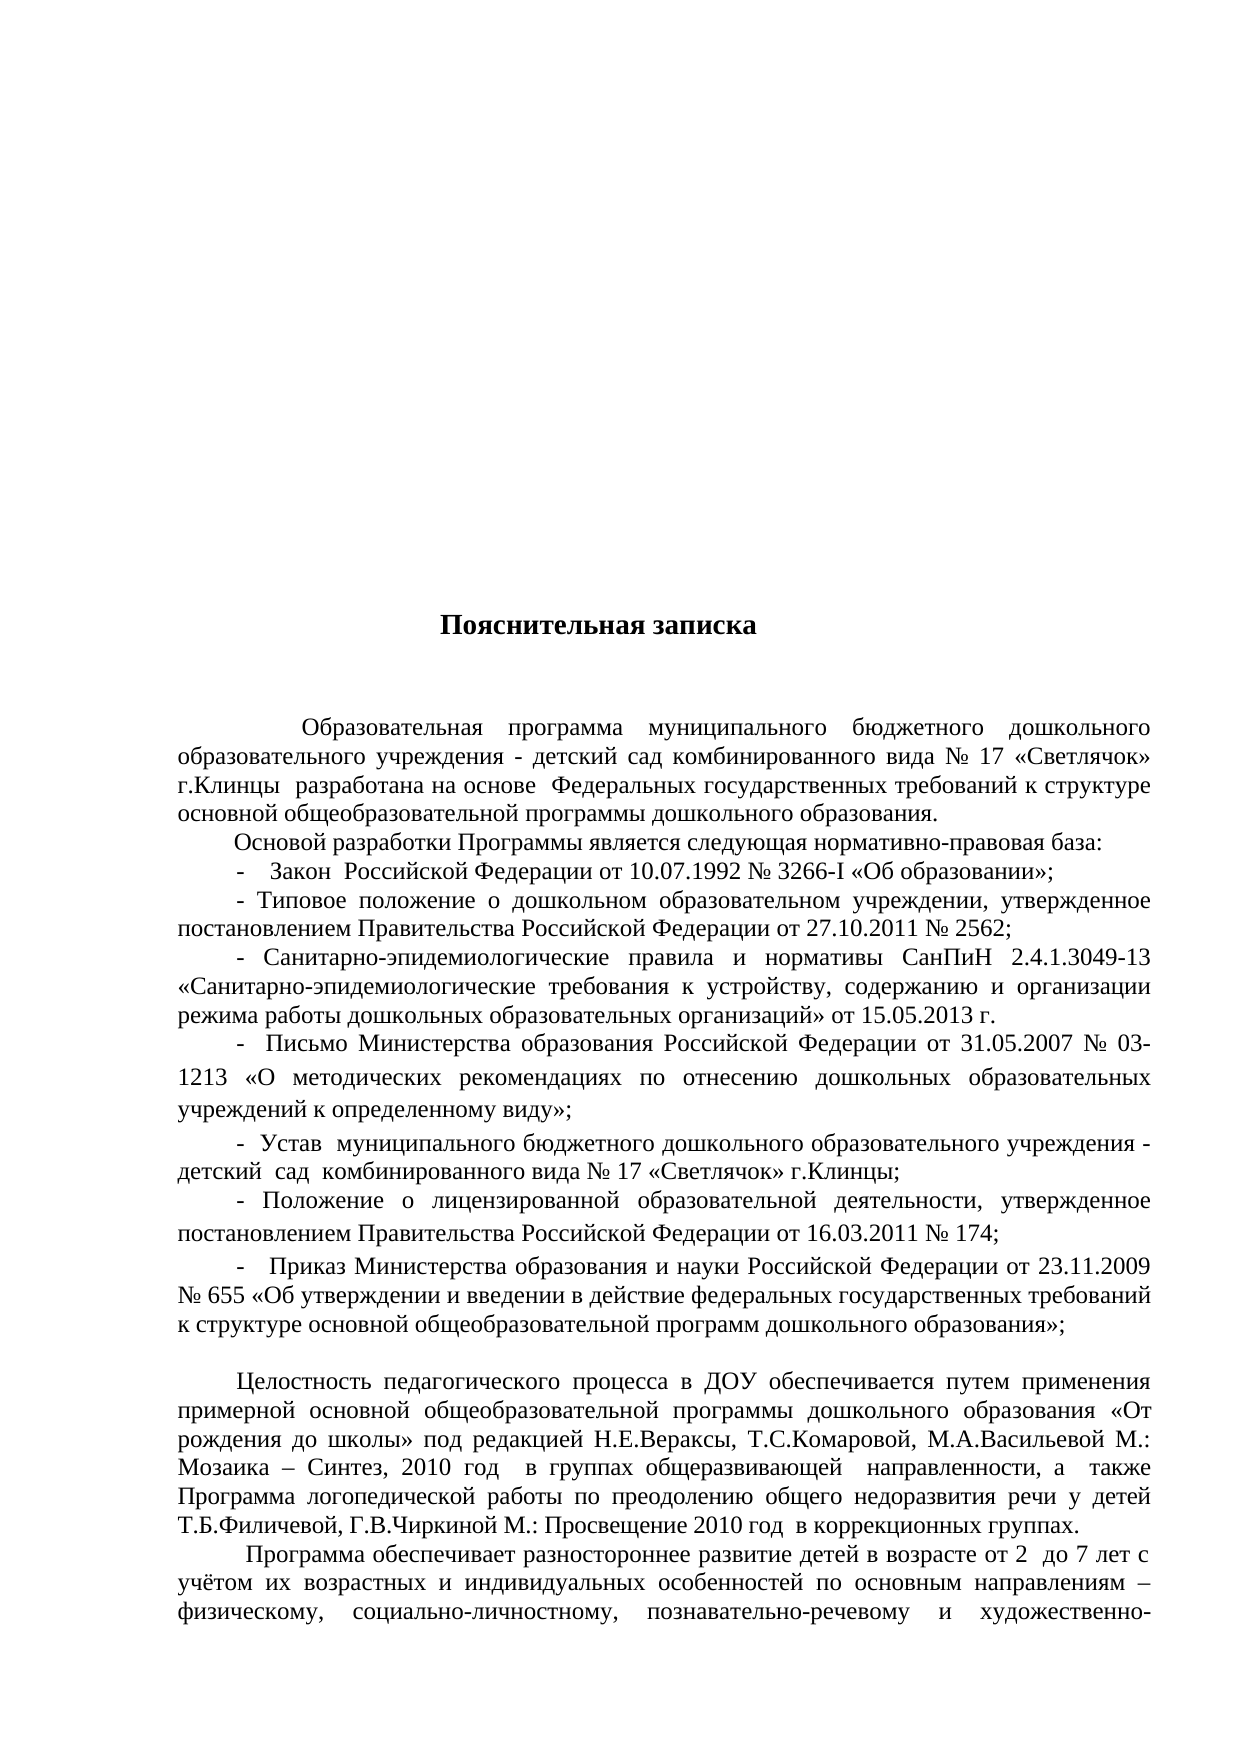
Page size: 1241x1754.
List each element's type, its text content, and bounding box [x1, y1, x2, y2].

text - Закон Российской Федерации от 10.07.1992 № 3266-I «Об образовании»; [177, 856, 1152, 885]
text - Устав муниципального бюджетного дошкольного образовательного учреждения - детский сад комбинированного вида № 17 «Светлячок» г.Клинцы; [177, 1128, 1152, 1185]
text - Положение о лицензированной образовательной деятельности, утвержденное постановлением Правительства Российской Федерации от 16.03.2011 № 174; [177, 1185, 1152, 1247]
text - Письмо Министерства образования Российской Федерации от 31.05.2007 № 03-1213 «О методических рекомендациях по отнесению дошкольных образовательных учреждений к определенному виду»; [177, 1028, 1152, 1123]
text Пояснительная записка [177, 607, 1152, 640]
text - Приказ Министерства образования и науки Российской Федерации от 23.11.2009 № 655 «Об утверждении и введении в действие федеральных государственных требований к структуре основной общеобразовательной программ дошкольного образования»; [177, 1251, 1152, 1337]
text Основой разработки Программы является следующая нормативно-правовая база: [177, 827, 1152, 856]
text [177, 1539, 1152, 1625]
text - Санитарно-эпидемиологические правила и нормативы СанПиН 2.4.1.3049-13 «Санитарно-эпидемиологические требования к устройству, содержанию и организации режима работы дошкольных образовательных организаций» от 15.05.2013 г. [177, 942, 1152, 1028]
text - Типовое положение о дошкольном образовательном учреждении, утвержденное постановлением Правительства Российской Федерации от 27.10.2011 № 2562; [177, 885, 1152, 942]
text Целостность педагогического процесса в ДОУ обеспечивается путем применения примерной основной общеобразовательной программы дошкольного образования «От рождения до школы» под редакцией Н.Е.Вераксы, Т.С.Комаровой, М.А.Васильевой М.: Мозаика – Синтез, 2010 год в группах общеразвивающей направленности, а также Программа логопедической работы по преодолению общего недоразвития речи у детей Т.Б.Филичевой, Г.В.Чиркиной М.: Просвещение 2010 год в коррекционных группах. [177, 1366, 1152, 1539]
text Образовательная программа муниципального бюджетного дошкольного образовательного учреждения - детский сад комбинированного вида № 17 «Светлячок» г.Клинцы разработана на основе Федеральных государственных требований к структуре основной общеобразовательной программы дошкольного образования. [177, 712, 1152, 827]
